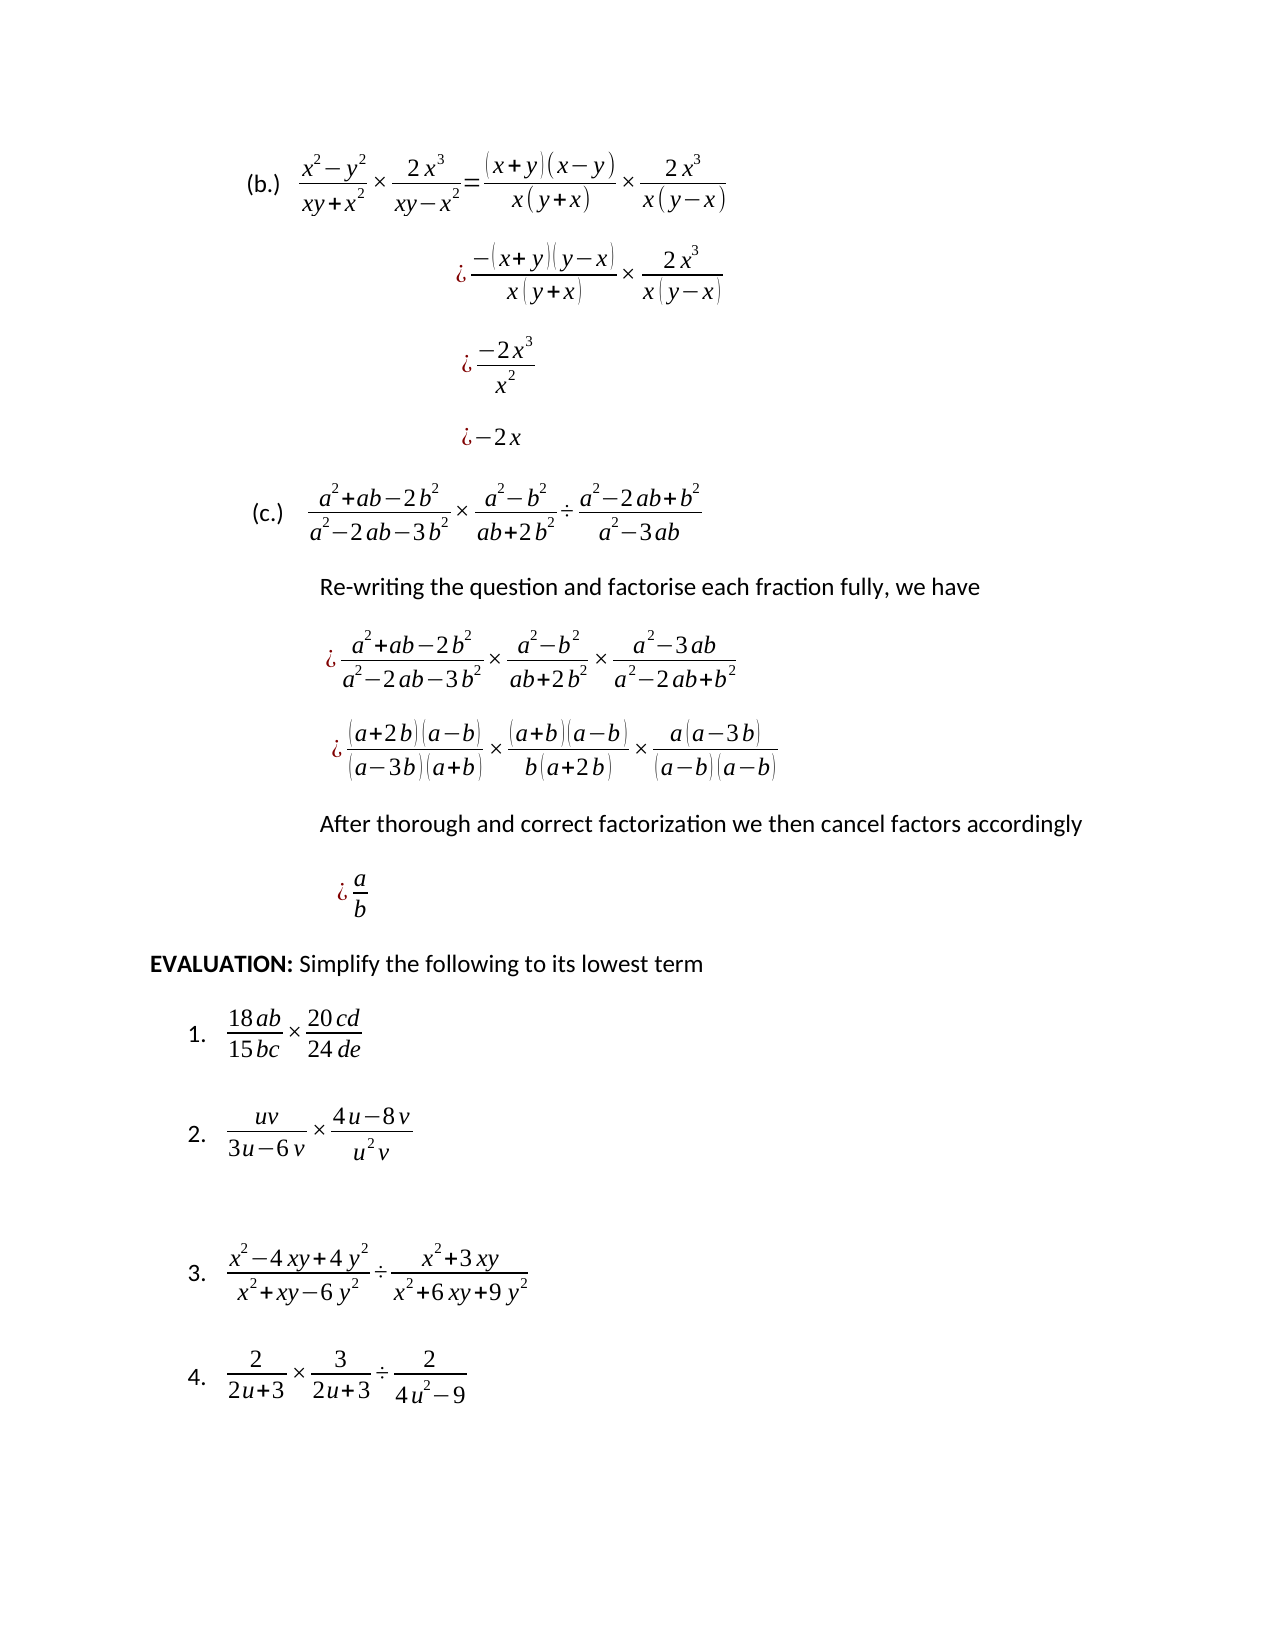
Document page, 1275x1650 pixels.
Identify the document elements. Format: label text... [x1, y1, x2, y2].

text Re-writing the question and factorise each fraction fully, we have [150, 571, 1125, 601]
text EVALUATION: Simplify the following to its lowest term [150, 948, 1125, 979]
text (b.) [150, 150, 1125, 216]
text After thorough and correct factorization we then cancel factors accordingly [150, 808, 1125, 839]
text (c.) [150, 479, 1125, 545]
